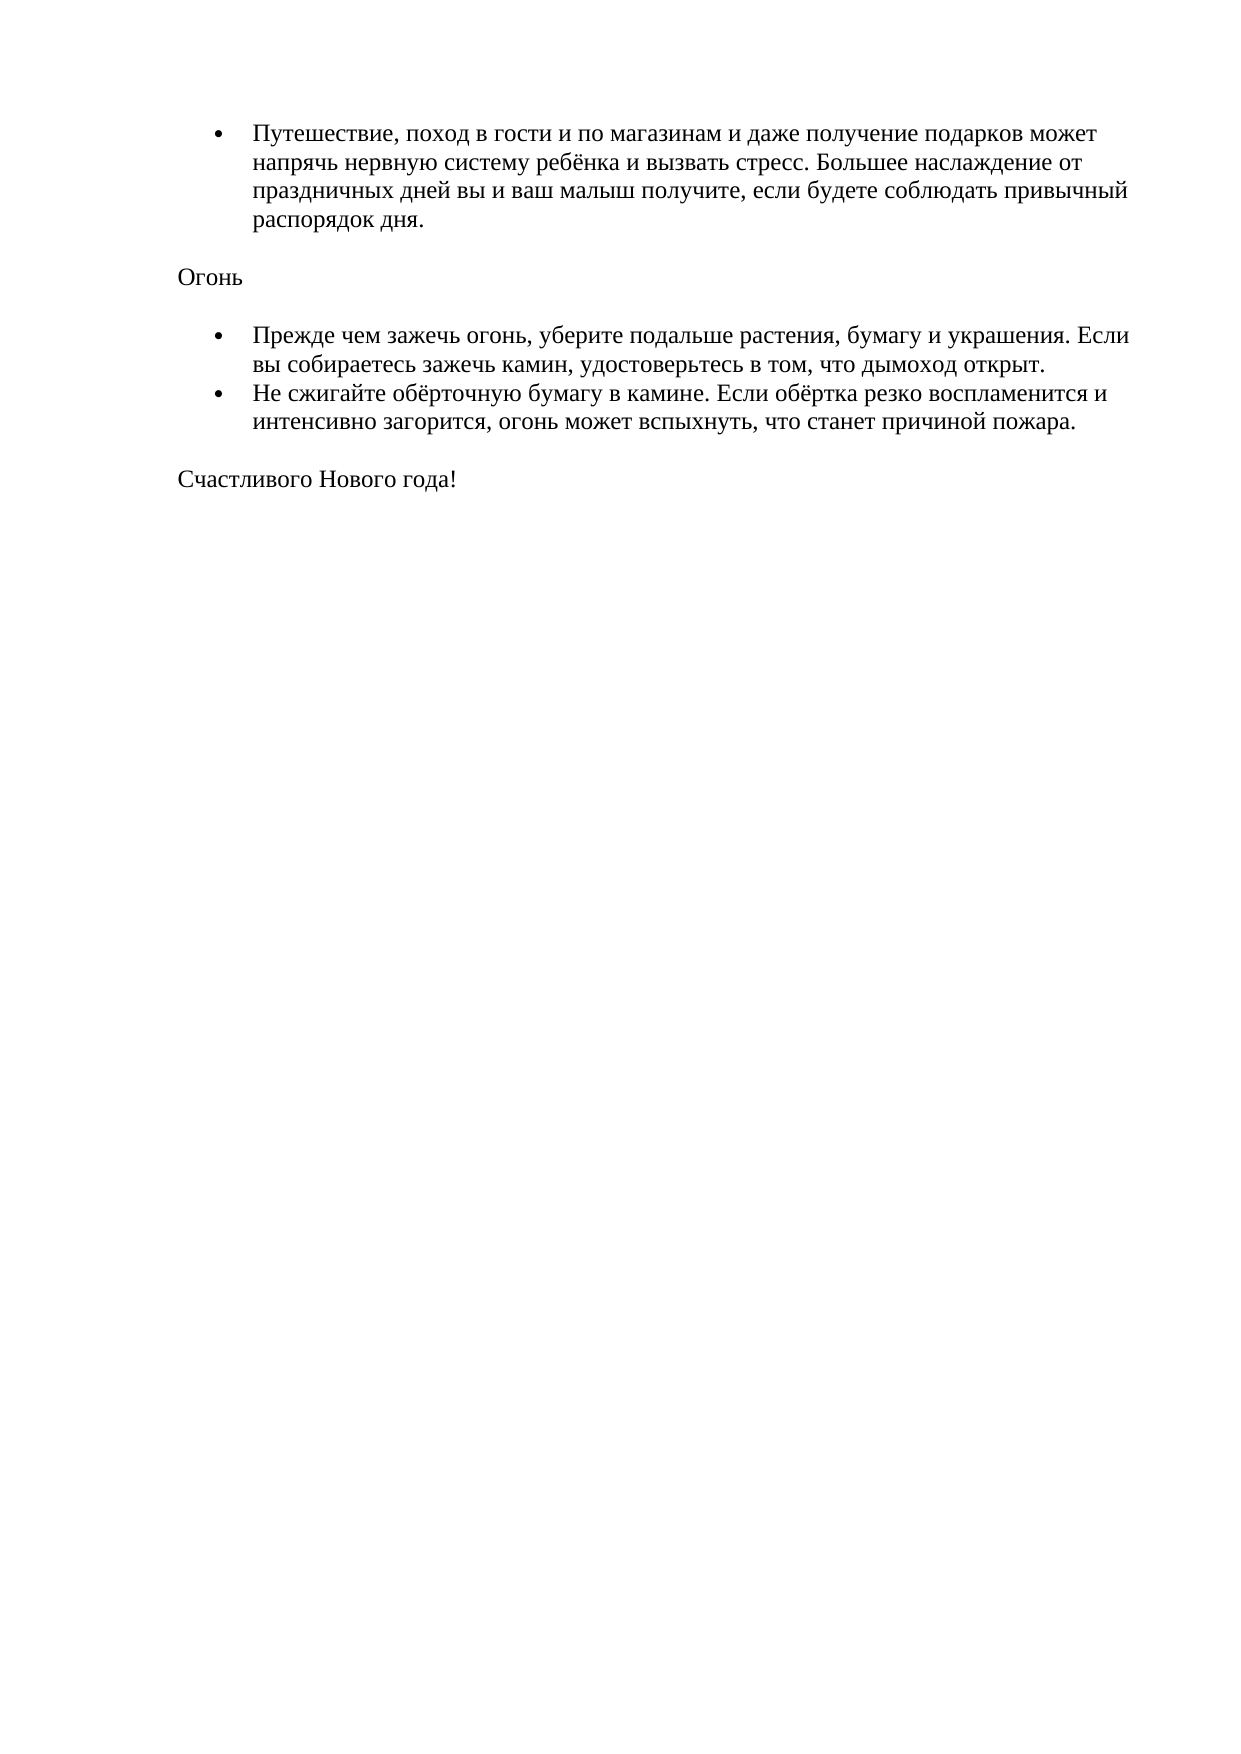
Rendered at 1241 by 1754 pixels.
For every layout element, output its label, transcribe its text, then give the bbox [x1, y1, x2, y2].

list Путешествие, поход в гости и по магазинам и даже получение подарков может напрячь нервную систему ребёнка и вызвать стресс. Большее наслаждение от праздничных дней вы и ваш малыш получите, если будете соблюдать привычный распорядок дня. [215, 118, 1152, 233]
text Счастливого Нового года! [177, 464, 1152, 493]
list Прежде чем зажечь огонь, уберите подальше растения, бумагу и украшения. Если вы собираетесь зажечь камин, удостоверьтесь в том, что дымоход открыт. [215, 320, 1152, 378]
list Не сжигайте обёрточную бумагу в камине. Если обёртка резко воспламенится и интенсивно загорится, огонь может вспыхнуть, что станет причиной пожара. [215, 378, 1152, 435]
text Огонь [177, 262, 1152, 291]
